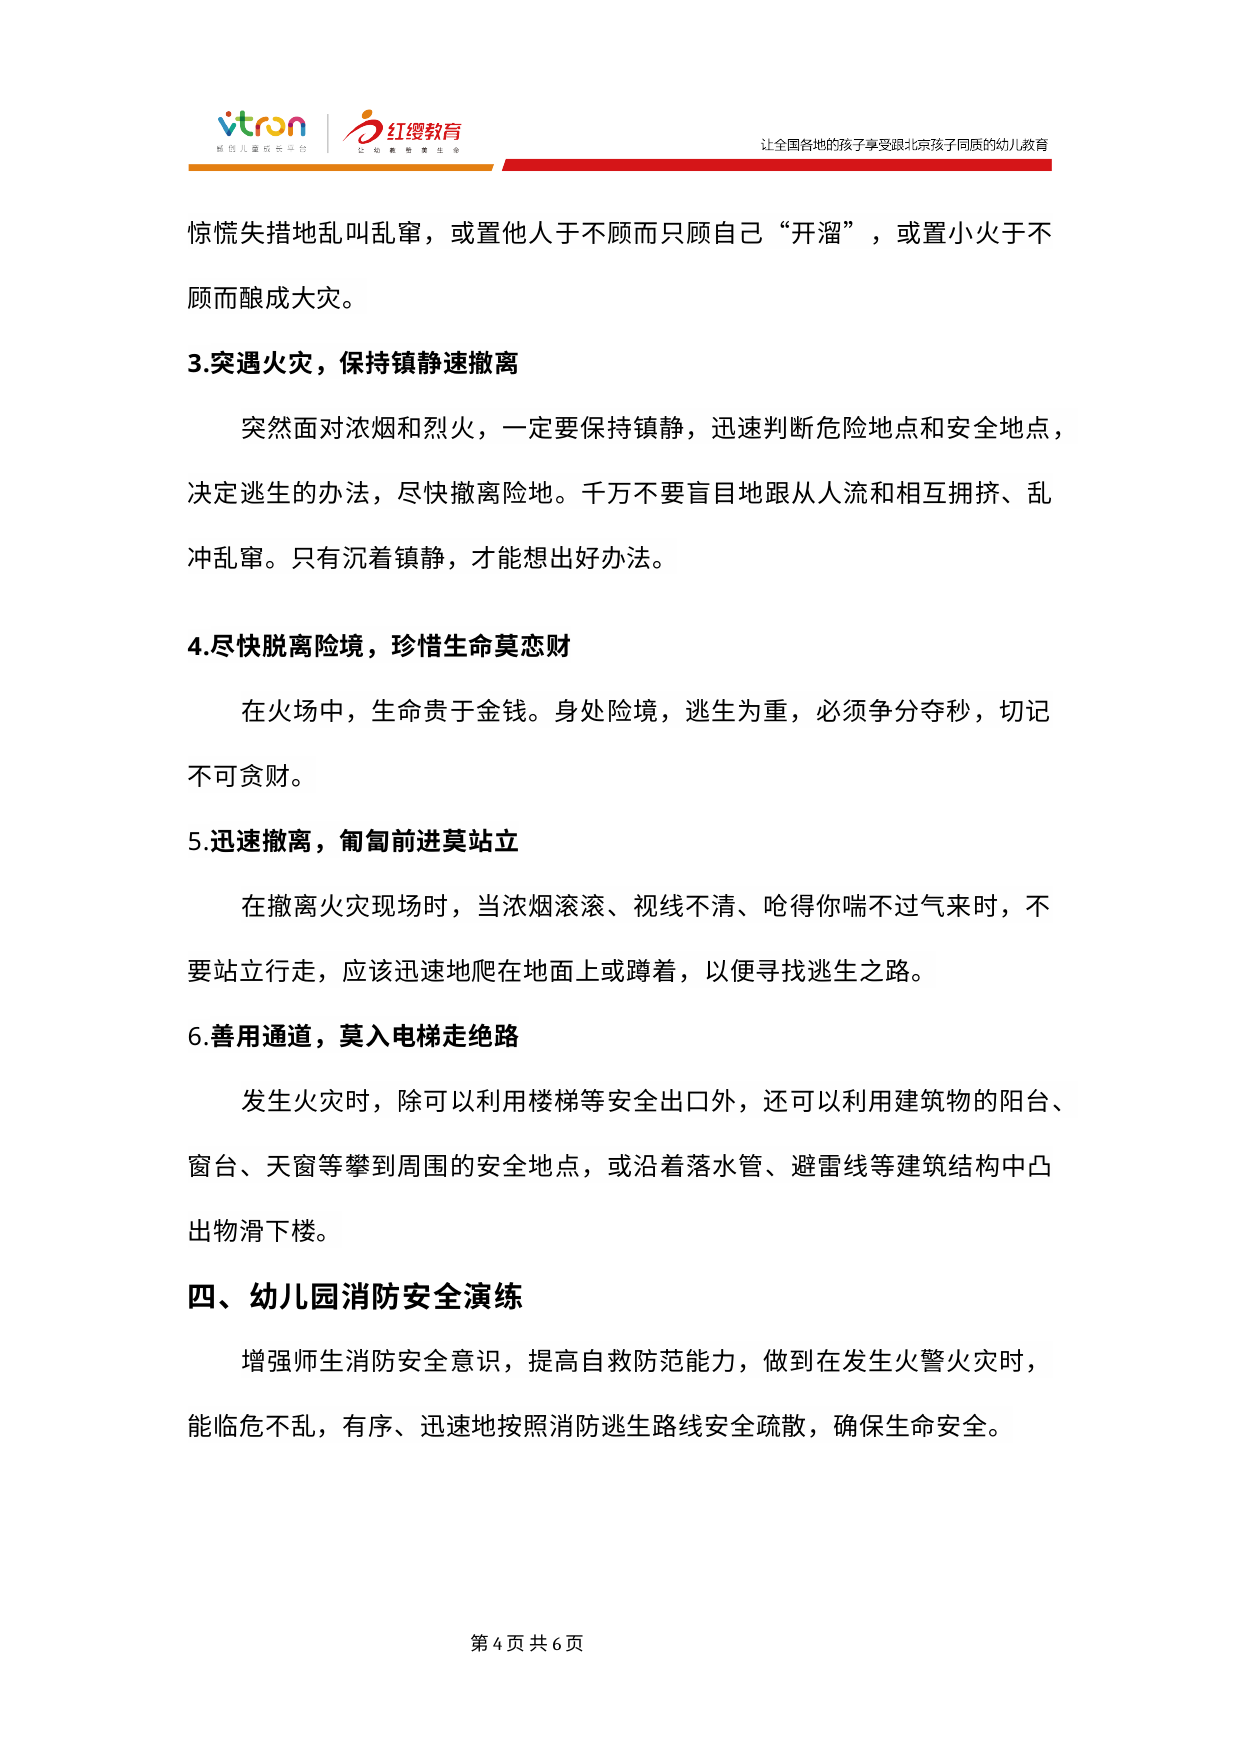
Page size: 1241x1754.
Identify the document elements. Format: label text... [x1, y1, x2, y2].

text 3.突遇火灾，保持镇静速撤离 [187, 329, 1053, 394]
text 突然面对浓烟和烈火，一定要保持镇静，迅速判断危险地点和安全地点，决定逃生的办法，尽快撤离险地。千万不要盲目地跟从人流和相互拥挤、乱冲乱窜。只有沉着镇静，才能想出好办法。 [187, 394, 1053, 589]
text 5.迅速撤离，匍匐前进莫站立 [187, 807, 1053, 872]
text 4.尽快脱离险境，珍惜生命莫恋财 [187, 612, 1053, 677]
text 6.善用通道，莫入电梯走绝路 [187, 1002, 1053, 1067]
text 在撤离火灾现场时，当浓烟滚滚、视线不清、呛得你喘不过气来时，不要站立行走，应该迅速地爬在地面上或蹲着，以便寻找逃生之路。 [187, 872, 1053, 1002]
text 当发生火灾时，如果火势不大，且尚未对人造成很大威胁时，应充分利用周围的消防器材，如灭火器、消防栓等设施将小火控制、扑灭。千万不要惊慌失措地乱叫乱窜，或置他人于不顾而只顾自己“开溜”，或置小火于不顾而酿成大灾。 [187, 199, 1053, 329]
list 幼儿园消防安全演练 [187, 1262, 1053, 1327]
text 增强师生消防安全意识，提高自救防范能力，做到在发生火警火灾时，能临危不乱，有序、迅速地按照消防逃生路线安全疏散，确保生命安全。 [187, 1327, 1053, 1457]
text 发生火灾时，除可以利用楼梯等安全出口外，还可以利用建筑物的阳台、窗台、天窗等攀到周围的安全地点，或沿着落水管、避雷线等建筑结构中凸出物滑下楼。 [187, 1067, 1053, 1262]
picture [188, 88, 1052, 189]
text 在火场中，生命贵于金钱。身处险境，逃生为重，必须争分夺秒，切记不可贪财。 [187, 677, 1053, 807]
